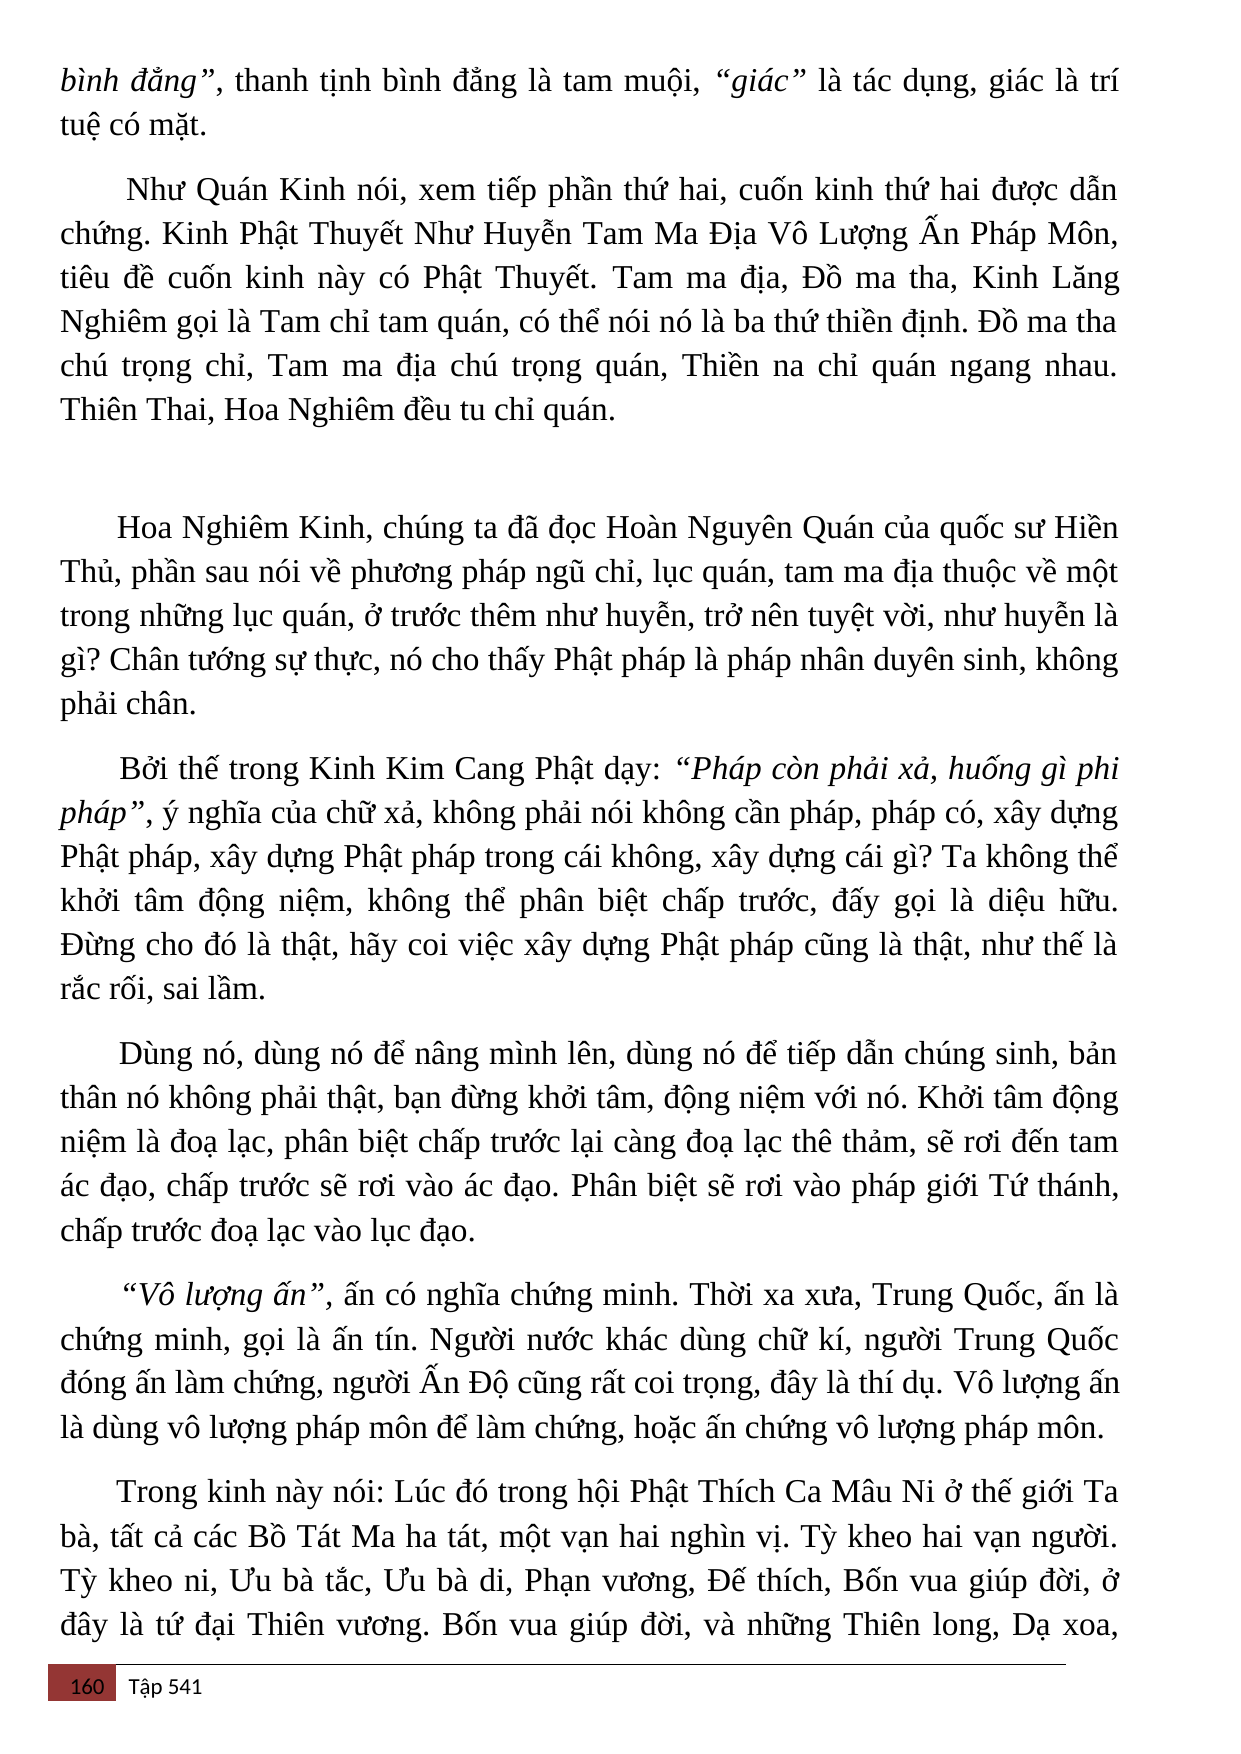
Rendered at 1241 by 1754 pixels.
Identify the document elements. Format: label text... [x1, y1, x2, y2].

text Hoa Nghiêm Kinh, chúng ta đã đọc Hoàn Nguyên Quán của quốc sư Hiền Thủ, phần sau nói về phương pháp ngũ chỉ, lục quán, tam ma địa thuộc về một trong những lục quán, ở trước thêm như huyễn, trở nên tuyệt vời, như huyễn là gì? Chân tướng sự thực, nó cho thấy Phật pháp là pháp nhân duyên sinh, không phải chân. [60, 507, 1120, 722]
text Như Quán Kinh nói, xem tiếp phần thứ hai, cuốn kinh thứ hai được dẫn chứng. Kinh Phật Thuyết Như Huyễn Tam Ma Địa Vô Lượng Ấn Pháp Môn, tiêu đề cuốn kinh này có Phật Thuyết. Tam ma địa, Đồ ma tha, Kinh Lăng Nghiêm gọi là Tam chỉ tam quán, có thể nói nó là ba thứ thiền định. Đồ ma tha chú trọng chỉ, Tam ma địa chú trọng quán, Thiền na chỉ quán ngang nhau. Thiên Thai, Hoa Nghiêm đều tu chỉ quán. [60, 169, 1120, 428]
text “Vô lượng ấn”, ấn có nghĩa chứng minh. Thời xa xưa, Trung Quốc, ấn là chứng minh, gọi là ấn tín. Người nước khác dùng chữ kí, người Trung Quốc đóng ấn làm chứng, người Ấn Độ cũng rất coi trọng, đây là thí dụ. Vô lượng ấn là dùng vô lượng pháp môn để làm chứng, hoặc ấn chứng vô lượng pháp môn. [60, 1275, 1120, 1445]
text Dùng nó, dùng nó để nâng mình lên, dùng nó để tiếp dẫn chúng sinh, bản thân nó không phải thật, bạn đừng khởi tâm, động niệm với nó. Khởi tâm động niệm là đoạ lạc, phân biệt chấp trước lại càng đoạ lạc thê thảm, sẽ rơi đến tam ác đạo, chấp trước sẽ rơi vào ác đạo. Phân biệt sẽ rơi vào pháp giới Tứ thánh, chấp trước đoạ lạc vào lục đạo. [60, 1033, 1120, 1248]
text Bởi thế trong Kinh Kim Cang Phật dạy: “Pháp còn phải xả, huống gì phi pháp”, ý nghĩa của chữ xả, không phải nói không cần pháp, pháp có, xây dựng Phật pháp, xây dựng Phật pháp trong cái không, xây dựng cái gì? Ta không thể khởi tâm động niệm, không thể phân biệt chấp trước, đấy gọi là diệu hữu. Đừng cho đó là thật, hãy coi việc xây dựng Phật pháp cũng là thật, như thế là rắc rối, sai lầm. [60, 748, 1120, 1007]
